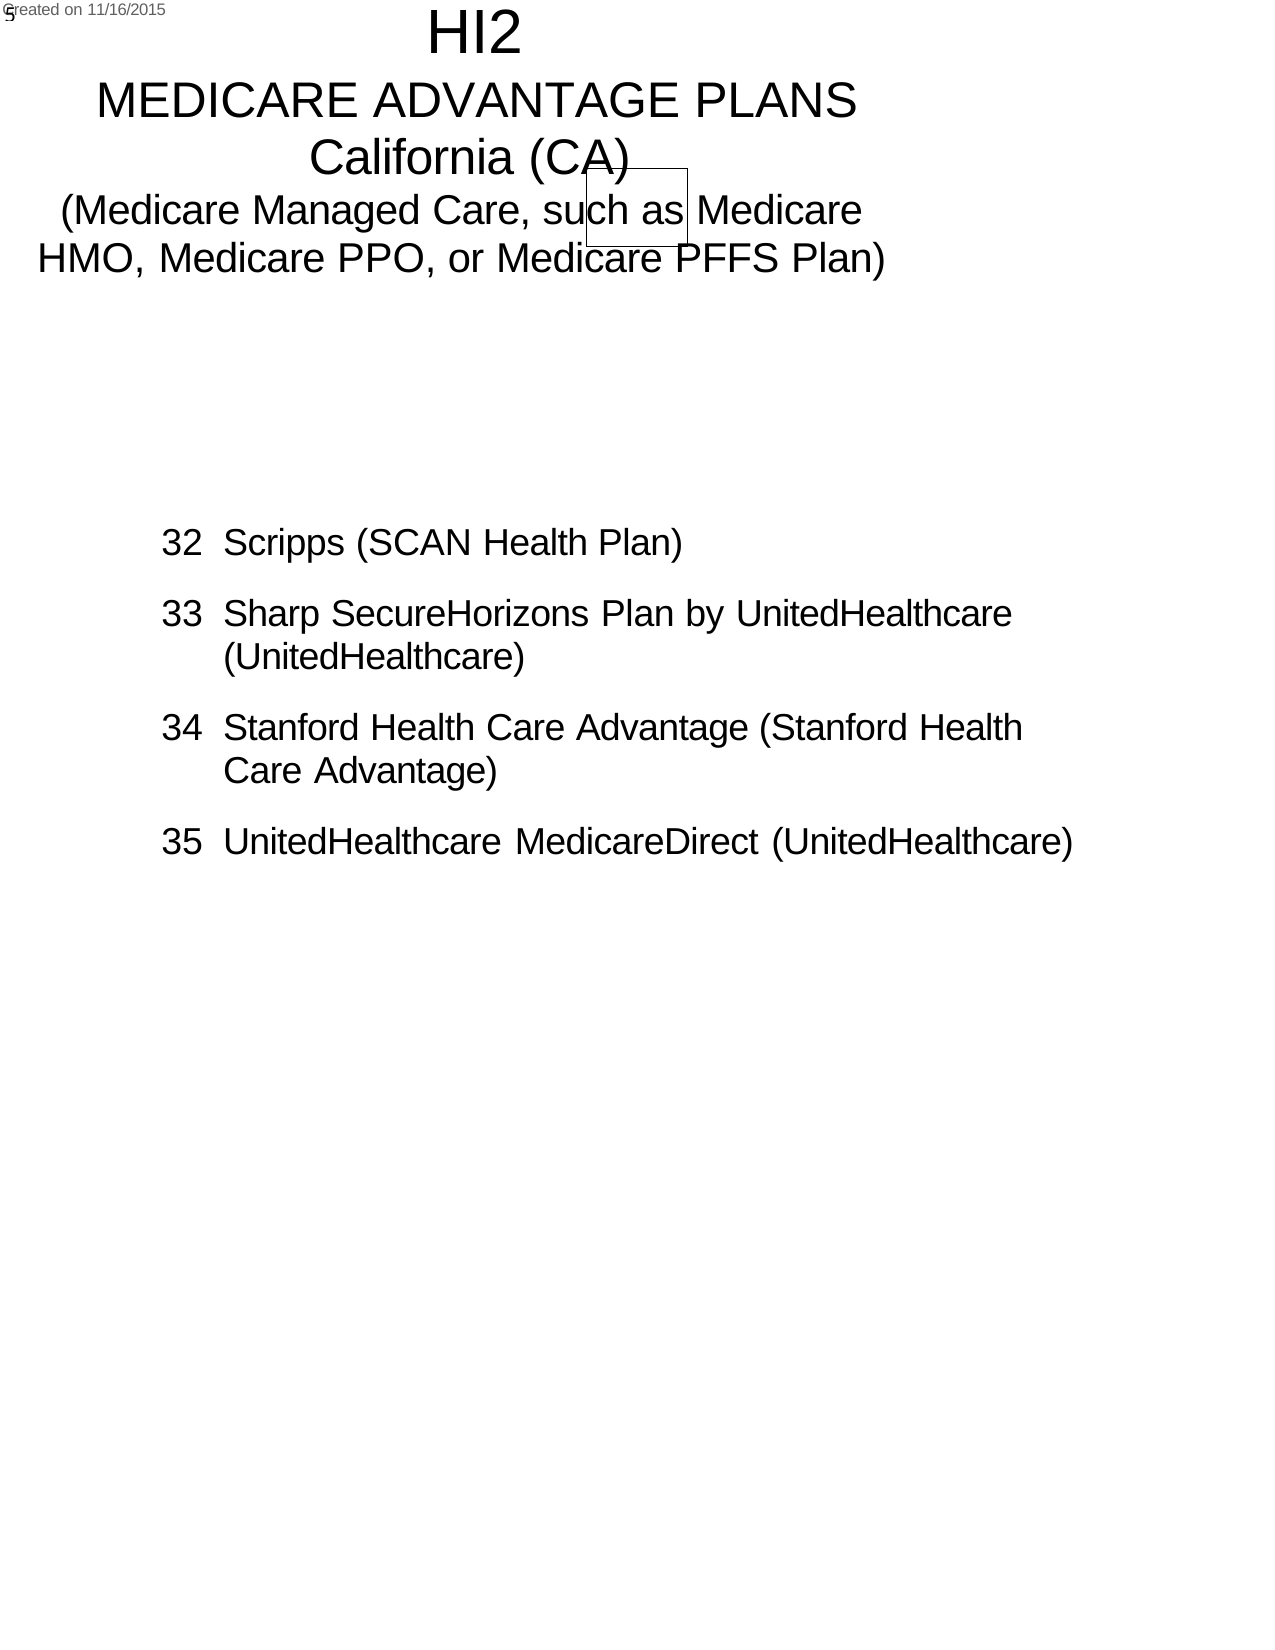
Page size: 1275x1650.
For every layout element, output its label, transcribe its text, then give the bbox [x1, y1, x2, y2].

list Sharp SecureHorizons Plan by UnitedHealthcare (UnitedHealthcare) [161, 591, 1018, 677]
list UnitedHealthcare MedicareDirect (UnitedHealthcare) [161, 819, 1167, 862]
list Scripps (SCAN Health Plan) [161, 520, 1167, 563]
list Stanford Health Care Advantage (Stanford Health Care Advantage) [161, 705, 1026, 792]
